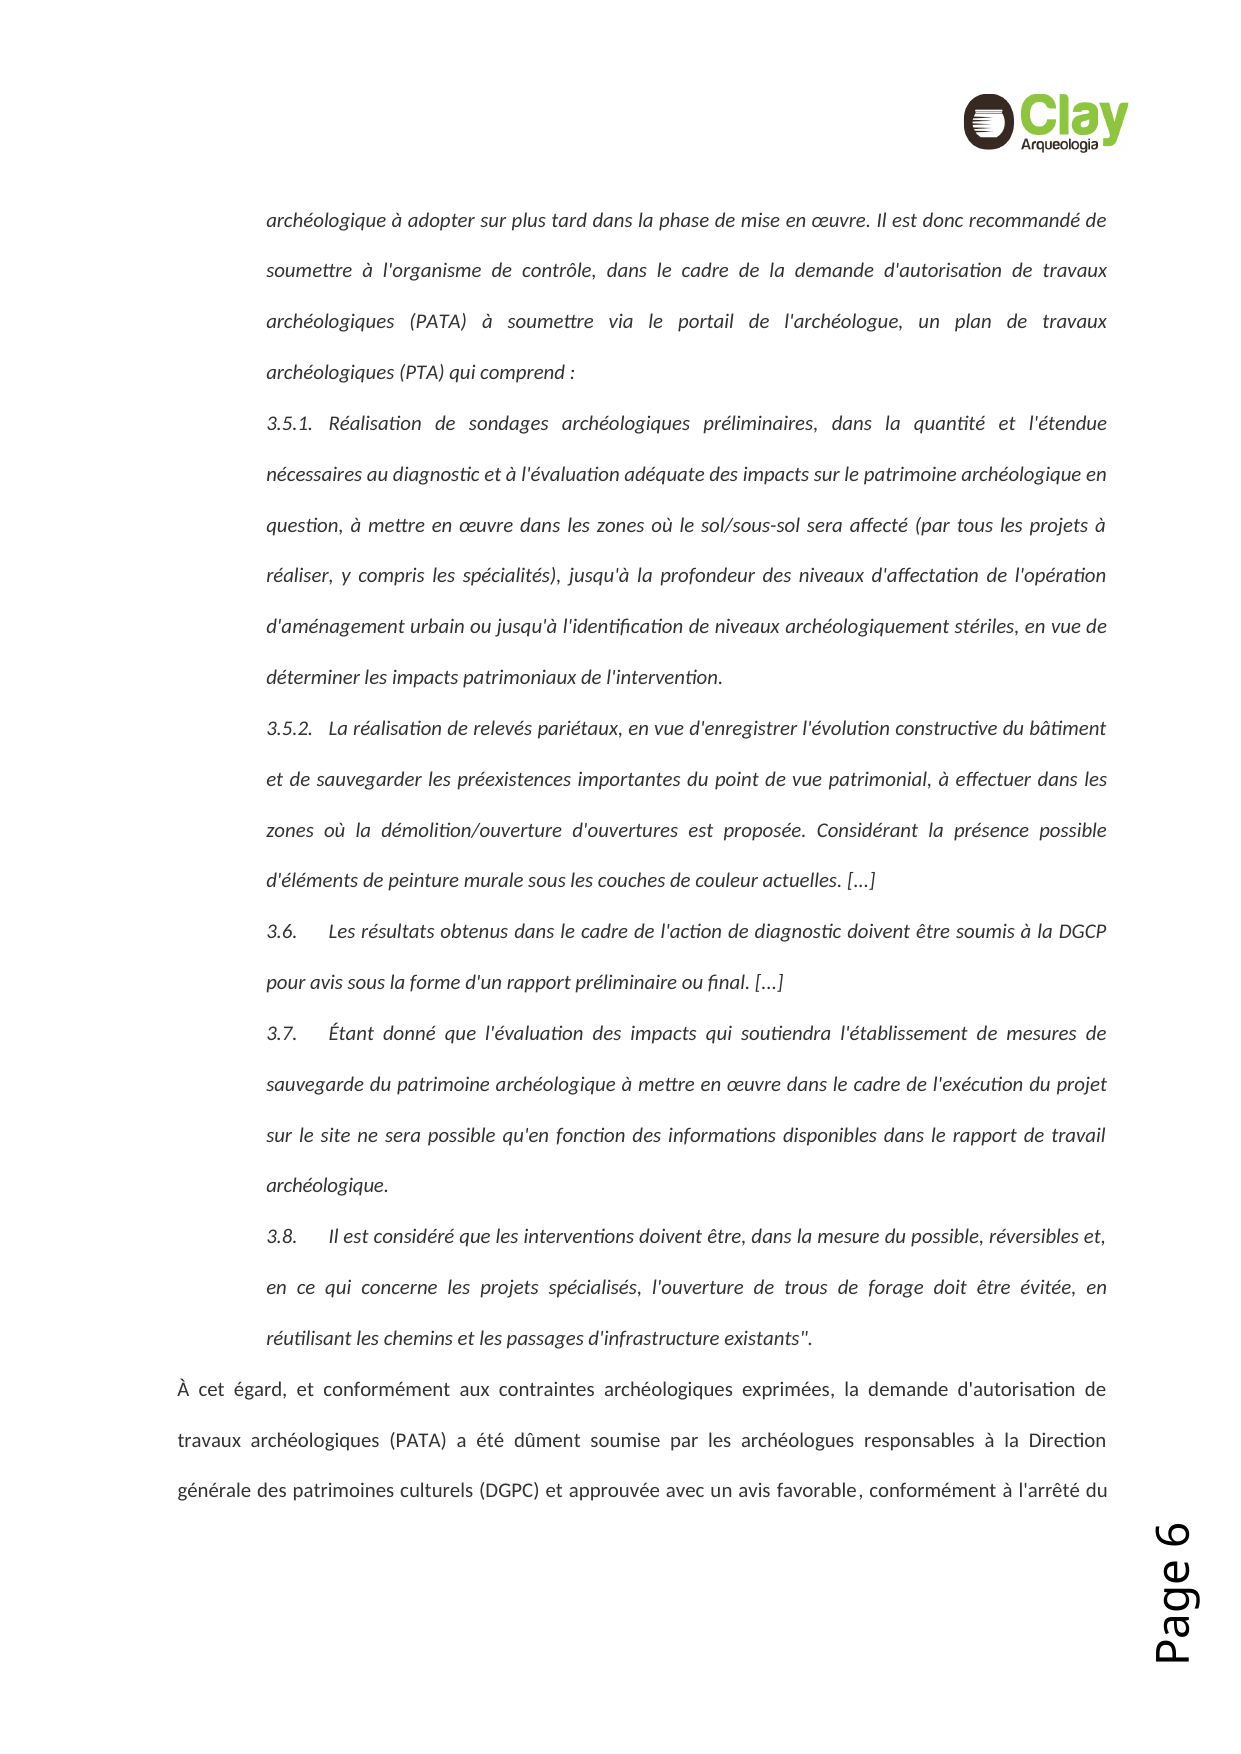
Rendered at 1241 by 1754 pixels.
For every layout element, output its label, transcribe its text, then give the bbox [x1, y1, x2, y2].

list Il est considéré que les interventions doivent être, dans la mesure du possible, réversibles et, en ce qui concerne les projets spécialisés, l'ouverture de trous de forage doit être évitée, en réutilisant les chemins et les passages d'infrastructure existants". [266, 1223, 1108, 1351]
list Les résultats obtenus dans le cadre de l'action de diagnostic doivent être soumis à la DGCP pour avis sous la forme d'un rapport préliminaire ou final. [...] [266, 918, 1108, 995]
list Réalisation de sondages archéologiques préliminaires, dans la quantité et l'étendue nécessaires au diagnostic et à l'évaluation adéquate des impacts sur le patrimoine archéologique en question, à mettre en œuvre dans les zones où le sol/sous-sol sera affecté (par tous les projets à réaliser, y compris les spécialités), jusqu'à la profondeur des niveaux d'affectation de l'opération d'aménagement urbain ou jusqu'à l'identification de niveaux archéologiquement stériles, en vue de déterminer les impacts patrimoniaux de l'intervention. [266, 410, 1108, 690]
picture [963, 94, 1129, 153]
list Étant donné que l'évaluation des impacts qui soutiendra l'établissement de mesures de sauvegarde du patrimoine archéologique à mettre en œuvre dans le cadre de l'exécution du projet sur le site ne sera possible qu'en fonction des informations disponibles dans le rapport de travail archéologique. [266, 1020, 1108, 1198]
list La réalisation de relevés pariétaux, en vue d'enregistrer l'évolution constructive du bâtiment et de sauvegarder les préexistences importantes du point de vue patrimonial, à effectuer dans les zones où la démolition/ouverture d'ouvertures est proposée. Considérant la présence possible d'éléments de peinture murale sous les couches de couleur actuelles. [...] [266, 715, 1108, 893]
